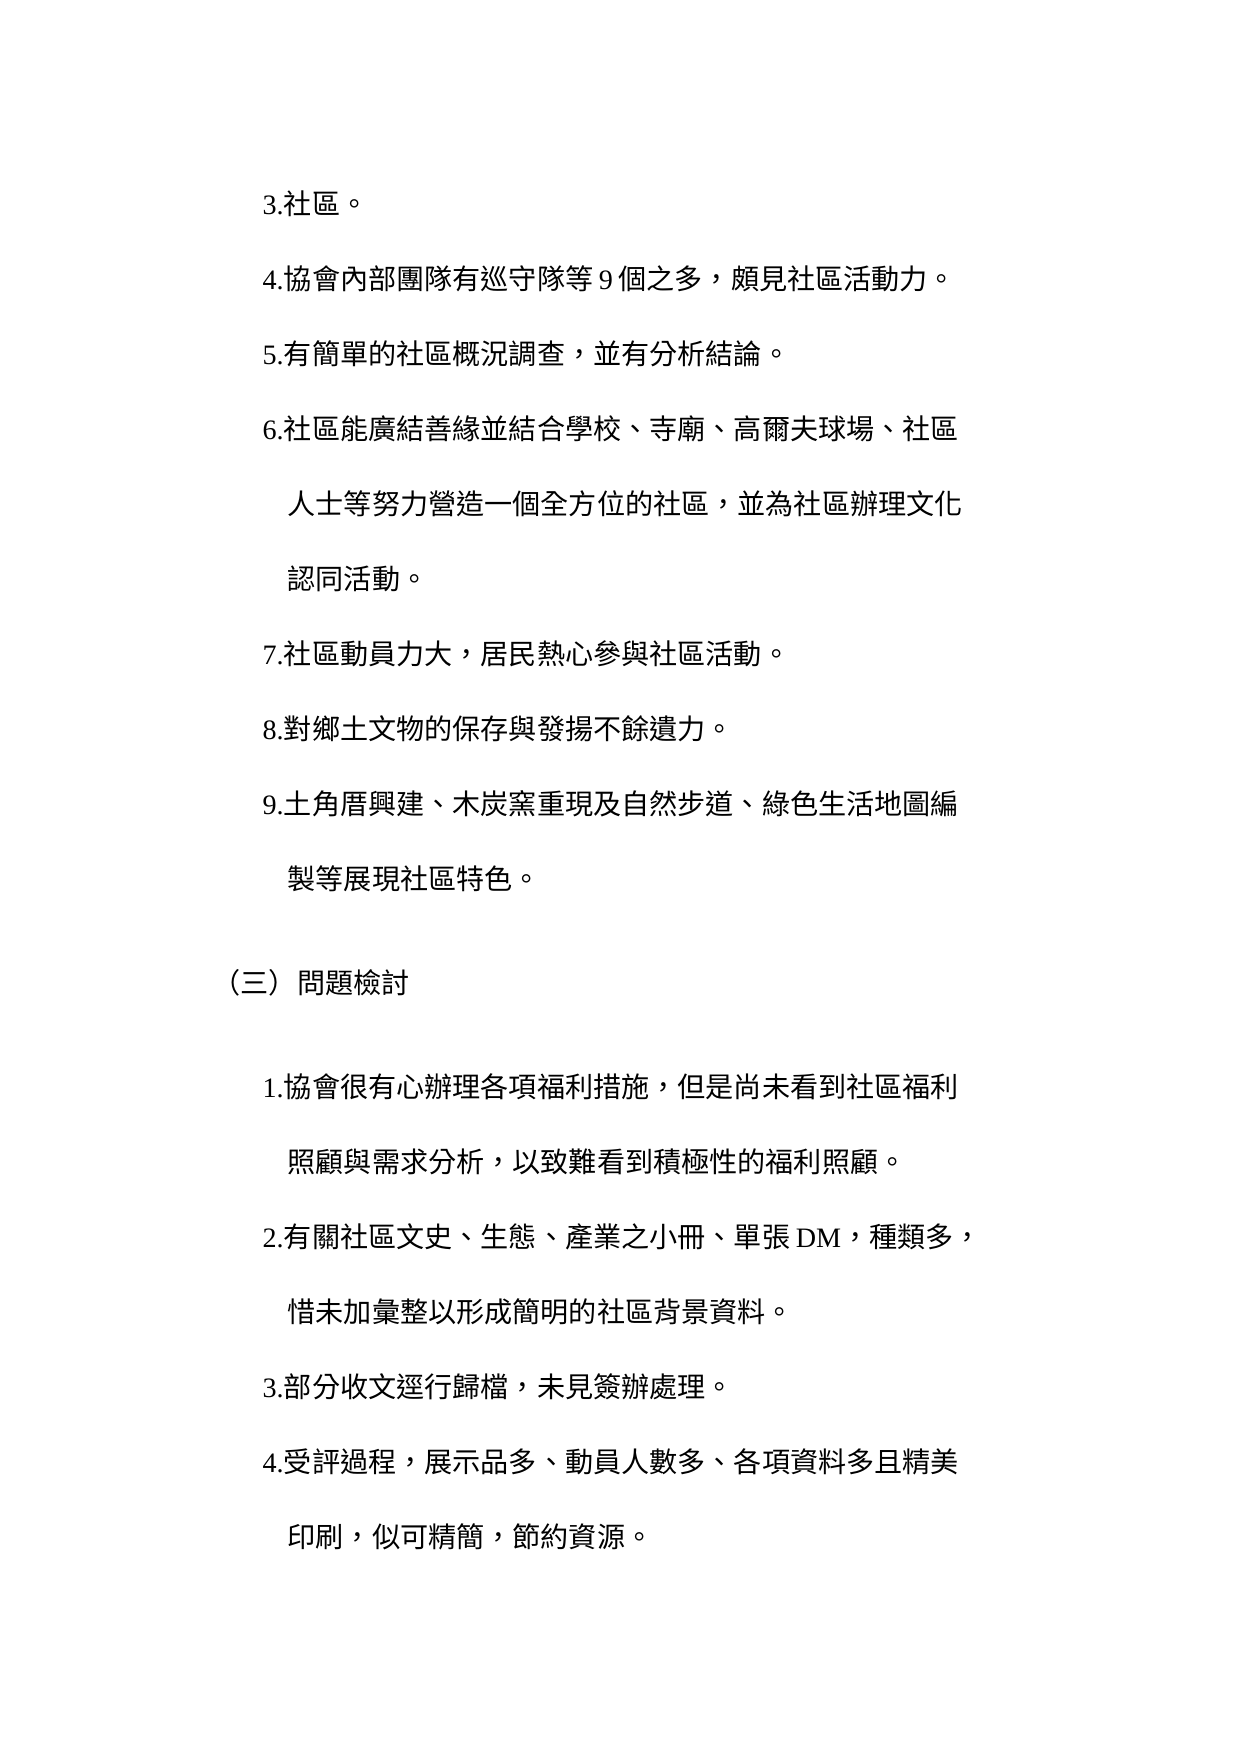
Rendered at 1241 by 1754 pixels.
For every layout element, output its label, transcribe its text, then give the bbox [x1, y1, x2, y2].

text 3.部分收文逕行歸檔，未見簽辦處理。 [262, 1348, 978, 1423]
text 9.土角厝興建、木炭窯重現及自然步道、綠色生活地圖編製等展現社區特色。 [262, 764, 978, 914]
text 1.協會很有心辦理各項福利措施，但是尚未看到社區福利照顧與需求分析，以致難看到積極性的福利照顧。 [262, 1048, 978, 1198]
text 4.協會內部團隊有巡守隊等9個之多，頗見社區活動力。 [262, 239, 978, 314]
text 4.受評過程，展示品多、動員人數多、各項資料多且精美印刷，似可精簡，節約資源。 [262, 1423, 978, 1573]
text 5.有簡單的社區概況調查，並有分析結論。 [262, 314, 978, 389]
text 8.對鄉土文物的保存與發揚不餘遺力。 [262, 689, 978, 764]
text 3.社區。 [262, 164, 978, 239]
text 7.社區動員力大，居民熱心參與社區活動。 [262, 614, 978, 689]
text 2.有關社區文史、生態、產業之小冊、單張DM，種類多，惜未加彙整以形成簡明的社區背景資料。 [262, 1198, 978, 1348]
text （三）問題檢討 [187, 944, 978, 1019]
text 6.社區能廣結善緣並結合學校、寺廟、高爾夫球場、社區人士等努力營造一個全方位的社區，並為社區辦理文化認同活動。 [262, 389, 978, 614]
